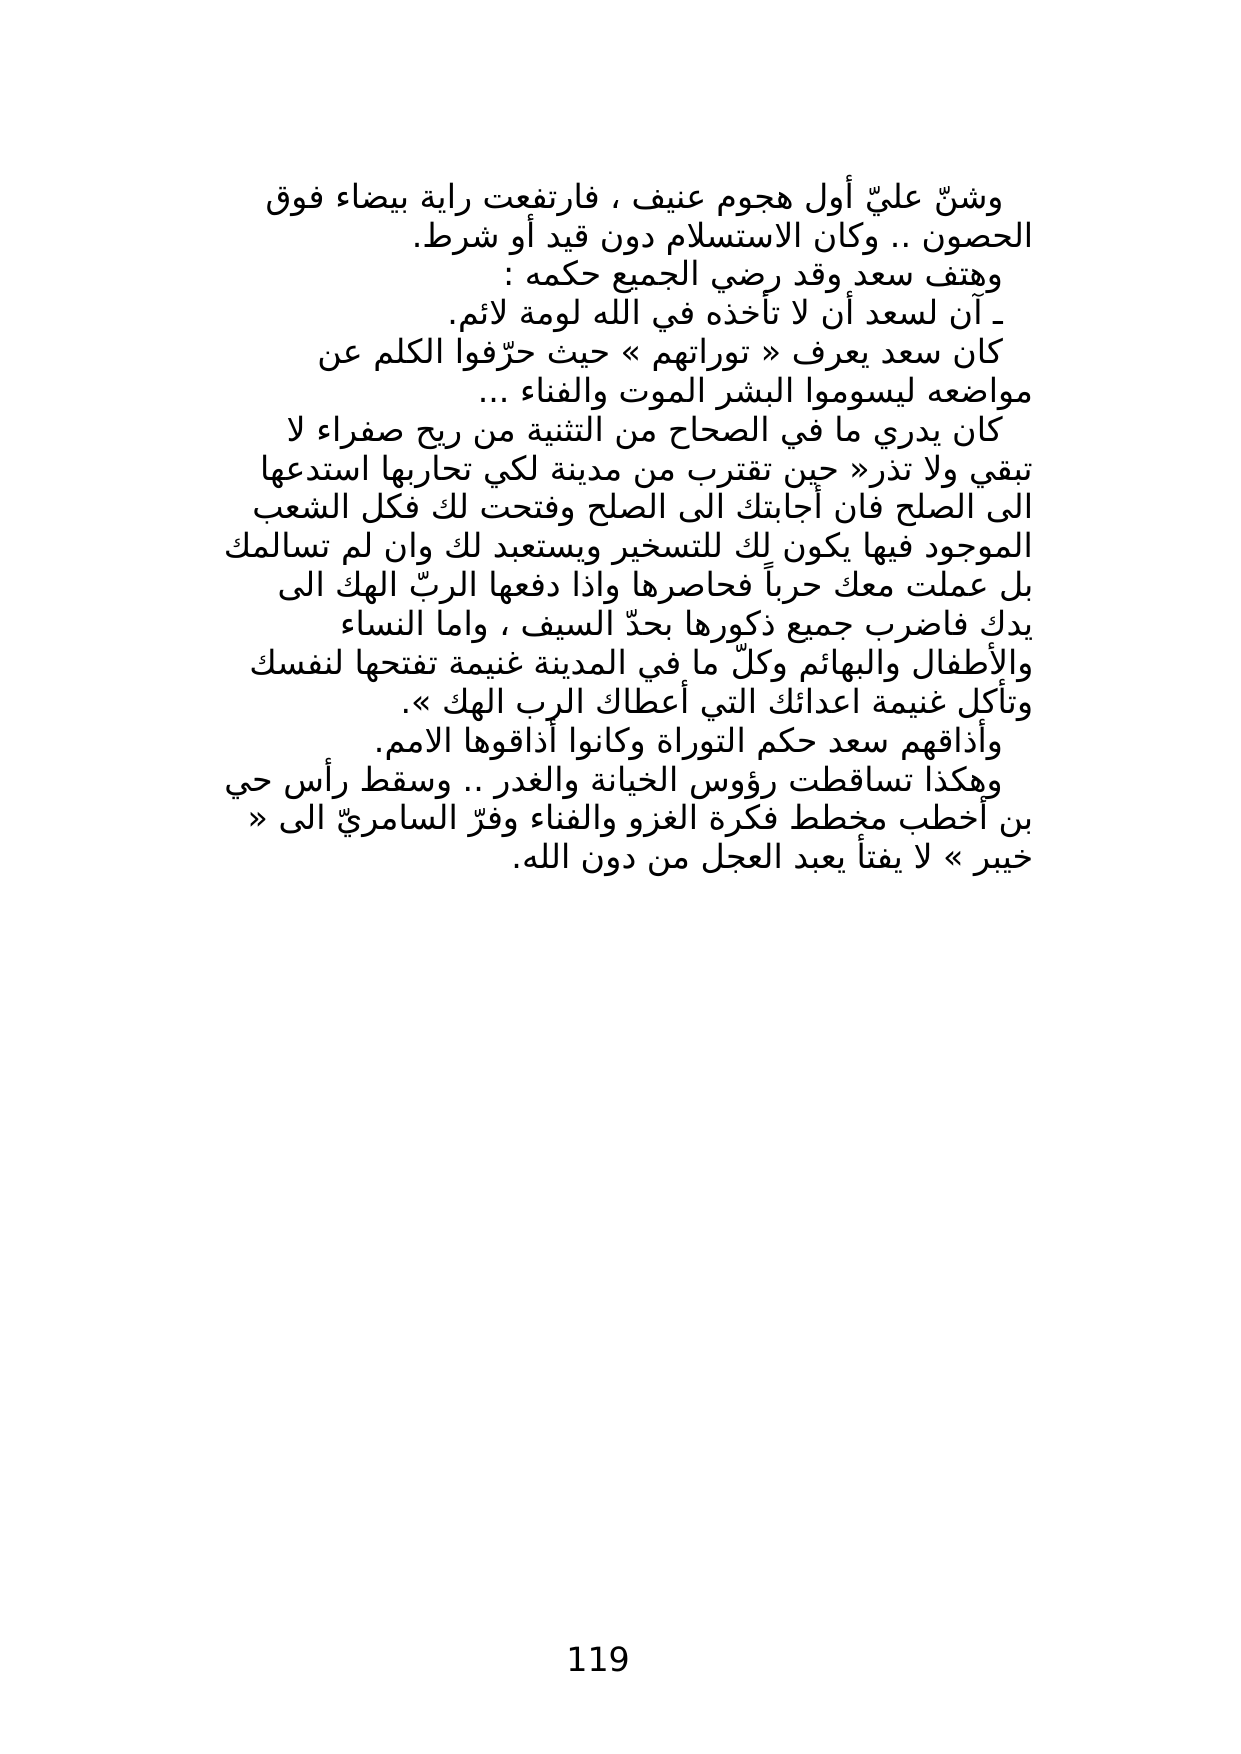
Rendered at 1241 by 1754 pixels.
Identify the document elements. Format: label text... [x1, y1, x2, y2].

text وهتف سعد وقد رضي الجميع حكمه : [222, 255, 1033, 294]
text وأذاقهم سعد حكم التوراة وكانوا أذاقوها الامم. [222, 721, 1033, 760]
text وهكذا تساقطت رؤوس الخيانة والغدر .. وسقط رأس حي بن أخطب مخطط فكرة الغزو والفناء وفرّ السامريّ الى « خيبر » لا يفتأ يعبد العجل من دون الله. [222, 760, 1033, 877]
text كان سعد يعرف « توراتهم » حيث حرّفوا الكلم عن مواضعه ليسوموا البشر الموت والفناء ... [222, 333, 1033, 410]
text كان يدري ما في الصحاح من التثنية من ريح صفراء لا تبقي ولا تذر« حين تقترب من مدينة لكي تحاربها استدعها الى الصلح فان أجابتك الى الصلح وفتحت لك فكل الشعب الموجود فيها يكون لك للتسخير ويستعبد لك وان لم تسالمك بل عملت معك حرباً فحاصرها واذا دفعها الربّ الهك الى يدك فاضرب جميع ذكورها بحدّ السيف ، واما النساء والأطفال والبهائم وكلّ ما في المدينة غنيمة تفتحها لنفسك وتأكل غنيمة اعدائك التي أعطاك الرب الهك ». [222, 410, 1033, 721]
text وشنّ عليّ أول هجوم عنيف ، فارتفعت راية بيضاء فوق الحصون .. وكان الاستسلام دون قيد أو شرط. [222, 177, 1033, 255]
text ـ آن لسعد أن لا تأخذه في الله لومة لائم. [222, 294, 1033, 333]
